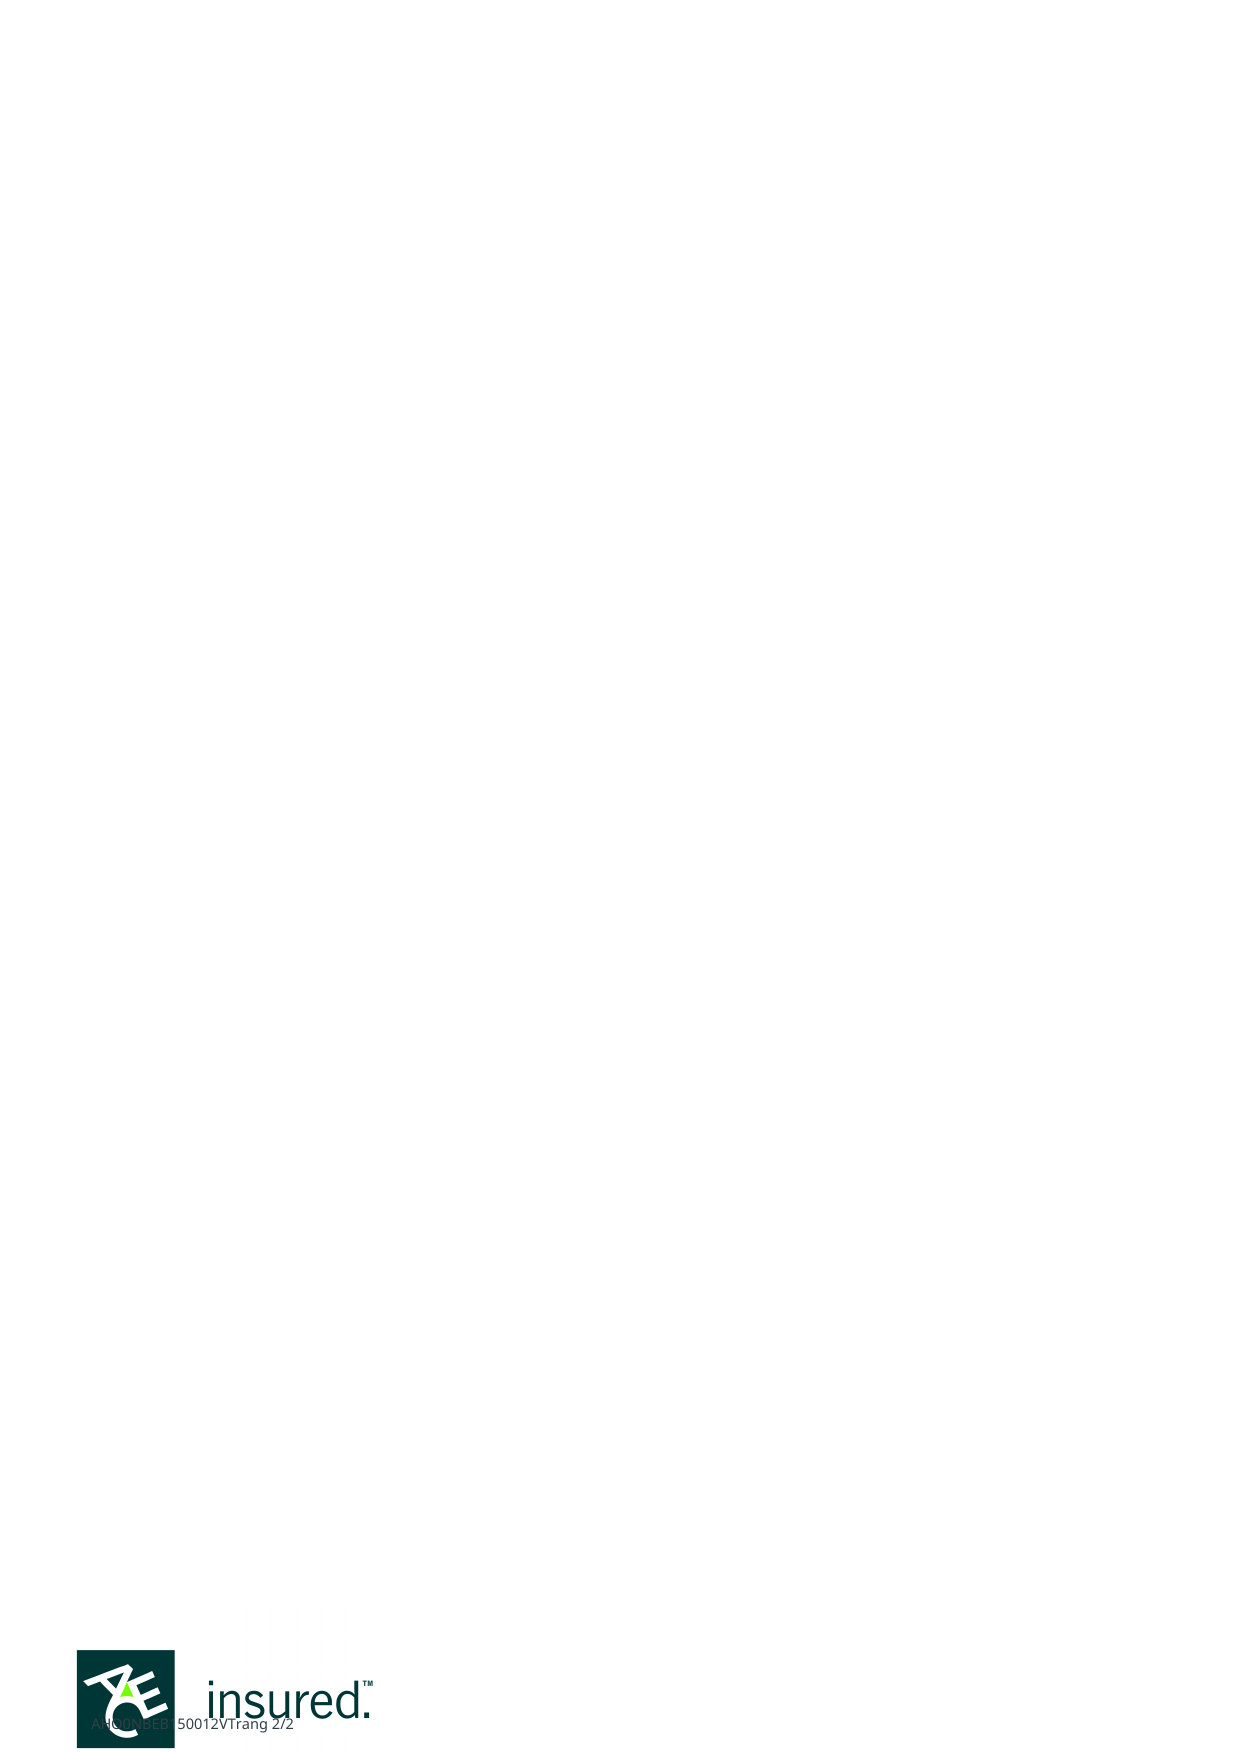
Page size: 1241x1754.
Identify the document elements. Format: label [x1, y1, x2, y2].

picture [28, 1601, 418, 1754]
